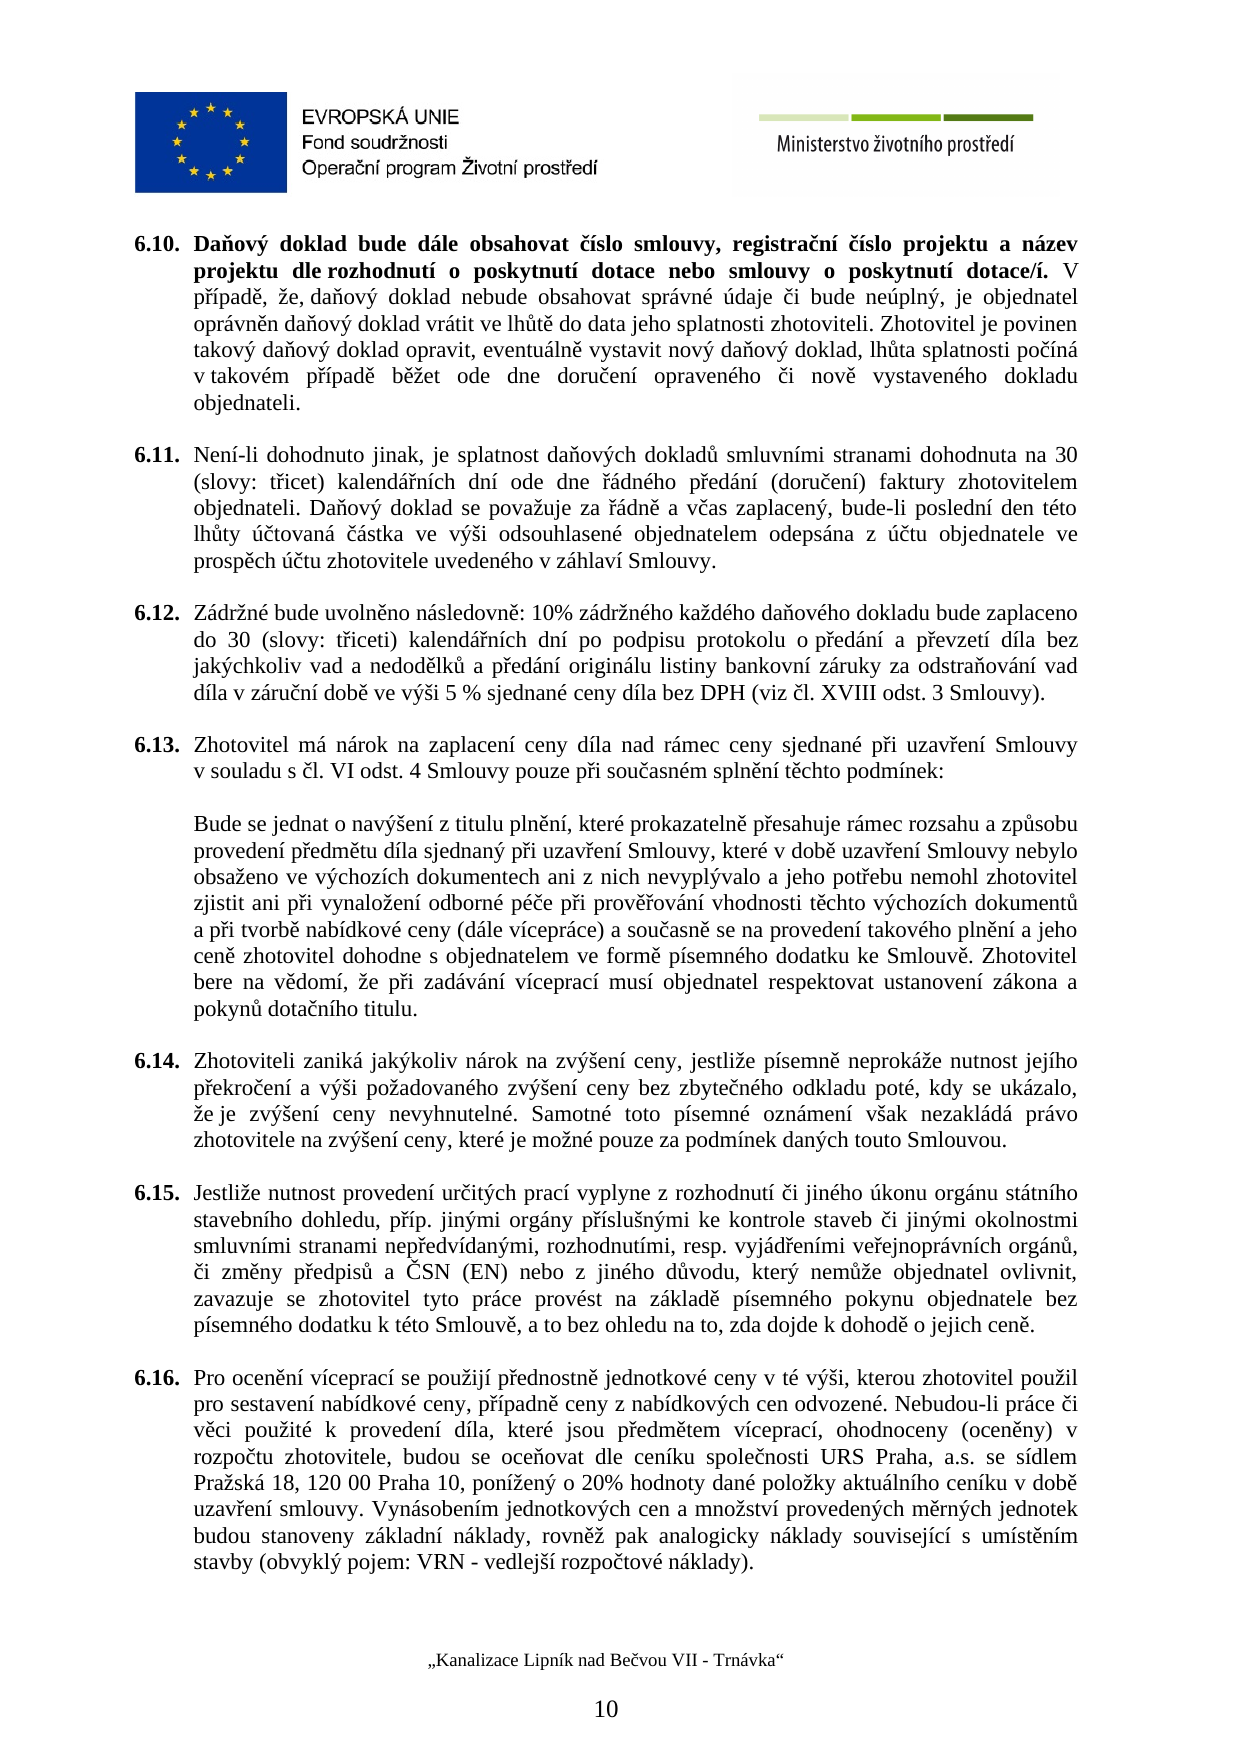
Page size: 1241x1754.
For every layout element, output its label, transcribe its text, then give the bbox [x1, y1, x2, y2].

list Zádržné bude uvolněno následovně: 10% zádržného každého daňového dokladu bude zaplaceno do 30 (slovy: třiceti) kalendářních dní po podpisu protokolu o předání a převzetí díla bez jakýchkoliv vad a nedodělků a předání originálu listiny bankovní záruky za odstraňování vad díla v záruční době ve výši 5 % sjednané ceny díla bez DPH (viz čl. XVIII odst. 3 Smlouvy). [134, 599, 1079, 705]
list Zhotoviteli zaniká jakýkoliv nárok na zvýšení ceny, jestliže písemně neprokáže nutnost jejího překročení a výši požadovaného zvýšení ceny bez zbytečného odkladu poté, kdy se ukázalo, že je zvýšení ceny nevyhnutelné. Samotné toto písemné oznámení však nezakládá právo zhotovitele na zvýšení ceny, které je možné pouze za podmínek daných touto Smlouvou. [134, 1047, 1079, 1153]
list Daňový doklad bude dále obsahovat číslo smlouvy, registrační číslo projektu a název projektu dle rozhodnutí o poskytnutí dotace nebo smlouvy o poskytnutí dotace/í. V případě, že, daňový doklad nebude obsahovat správné údaje či bude neúplný, je objednatel oprávněn daňový doklad vrátit ve lhůtě do data jeho splatnosti zhotoviteli. Zhotovitel je povinen takový daňový doklad opravit, eventuálně vystavit nový daňový doklad, lhůta splatnosti počíná v takovém případě běžet ode dne doručení opraveného či nově vystaveného dokladu objednateli. [134, 231, 1079, 415]
list Zhotovitel má nárok na zaplacení ceny díla nad rámec ceny sjednané při uzavření Smlouvy v souladu s čl. VI odst. 4 Smlouvy pouze při současném splnění těchto podmínek: [134, 731, 1079, 784]
picture [732, 73, 1060, 197]
list Jestliže nutnost provedení určitých prací vyplyne z rozhodnutí či jiného úkonu orgánu státního stavebního dohledu, příp. jinými orgány příslušnými ke kontrole staveb či jinými okolnostmi smluvními stranami nepředvídanými, rozhodnutími, resp. vyjádřeními veřejnoprávních orgánů, či změny předpisů a ČSN (EN) nebo z jiného důvodu, který nemůže objednatel ovlivnit, zavazuje se zhotovitel tyto práce provést na základě písemného pokynu objednatele bez písemného dodatku k této Smlouvě, a to bez ohledu na to, zda dojde k dohodě o jejich ceně. [134, 1179, 1079, 1337]
list Pro ocenění víceprací se použijí přednostně jednotkové ceny v té výši, kterou zhotovitel použil pro sestavení nabídkové ceny, případně ceny z nabídkových cen odvozené. Nebudou-li práce či věci použité k provedení díla, které jsou předmětem víceprací, ohodnoceny (oceněny) v rozpočtu zhotovitele, budou se oceňovat dle ceníku společnosti URS Praha, a.s. se sídlem Pražská 18, 120 00 Praha 10, ponížený o 20% hodnoty dané položky aktuálního ceníku v době uzavření smlouvy. Vynásobením jednotkových cen a množství provedených měrných jednotek budou stanoveny základní náklady, rovněž pak analogicky náklady související s umístěním stavby (obvyklý pojem: VRN - vedlejší rozpočtové náklady). [134, 1364, 1079, 1574]
picture [134, 92, 609, 197]
text Bude se jednat o navýšení z titulu plnění, které prokazatelně přesahuje rámec rozsahu a způsobu provedení předmětu díla sjednaný při uzavření Smlouvy, které v době uzavření Smlouvy nebylo obsaženo ve výchozích dokumentech ani z nich nevyplývalo a jeho potřebu nemohl zhotovitel zjistit ani při vynaložení odborné péče při prověřování vhodnosti těchto výchozích dokumentů a při tvorbě nabídkové ceny (dále vícepráce) a současně se na provedení takového plnění a jeho ceně zhotovitel dohodne s objednatelem ve formě písemného dodatku ke Smlouvě. Zhotovitel bere na vědomí, že při zadávání víceprací musí objednatel respektovat ustanovení zákona a pokynů dotačního titulu. [193, 810, 1079, 1021]
list Není-li dohodnuto jinak, je splatnost daňových dokladů smluvními stranami dohodnuta na 30 (slovy: třicet) kalendářních dní ode dne řádného předání (doručení) faktury zhotovitelem objednateli. Daňový doklad se považuje za řádně a včas zaplacený, bude-li poslední den této lhůty účtovaná částka ve výši odsouhlasené objednatelem odepsána z účtu objednatele ve prospěch účtu zhotovitele uvedeného v záhlaví Smlouvy. [134, 441, 1079, 573]
